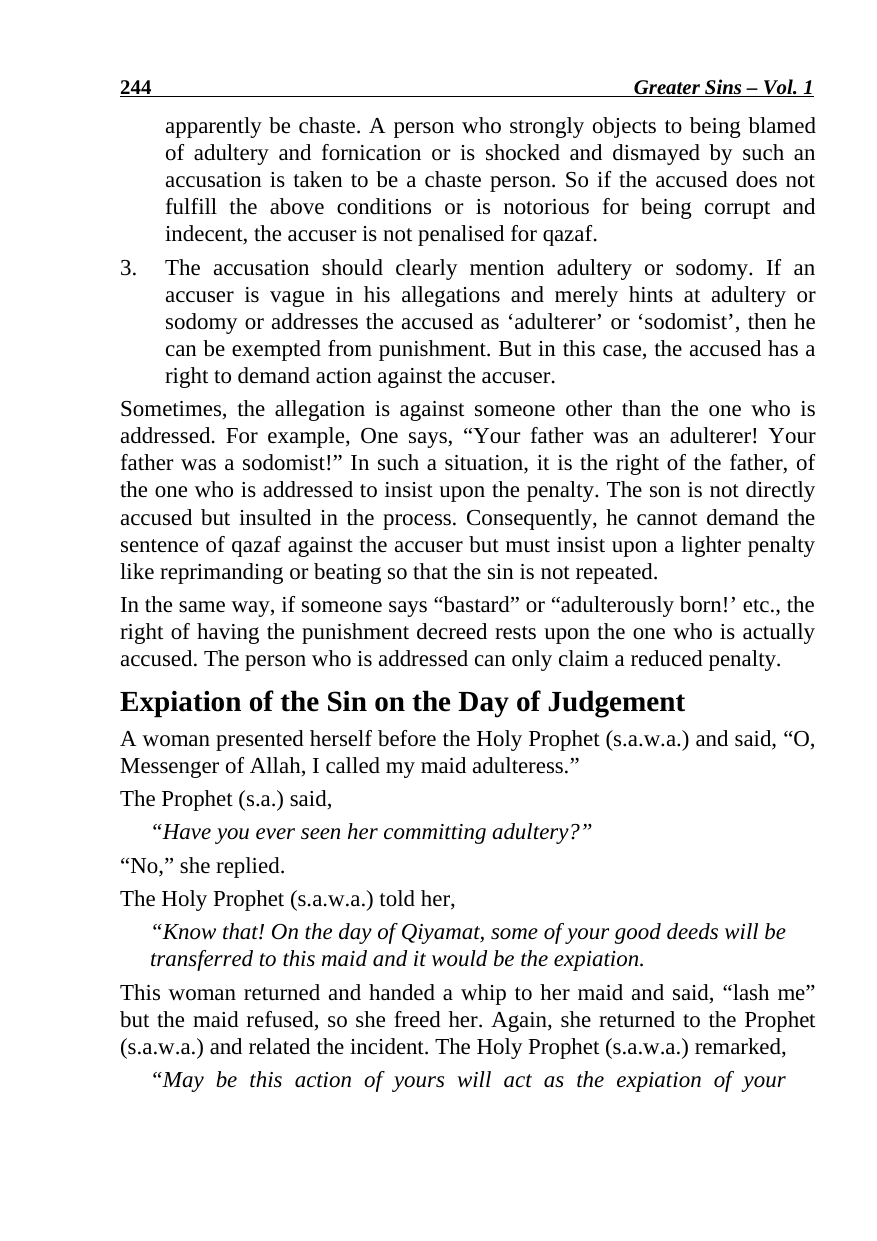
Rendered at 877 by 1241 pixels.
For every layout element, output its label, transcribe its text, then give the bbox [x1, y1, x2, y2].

text 3. The accusation should clearly mention adultery or sodomy. If an accuser is vague in his allegations and merely hints at adultery or sodomy or addresses the accused as ‘adulterer’ or ‘sodomist’, then he can be exempted from punishment. But in this case, the accused has a right to demand action against the accuser. [120, 253, 817, 389]
text Sometimes, the allegation is against someone other than the one who is addressed. For example, One says, “Your father was an adulterer! Your father was a sodomist!” In such a situation, it is the right of the father, of the one who is addressed to insist upon the penalty. The son is not directly accused but insulted in the process. Consequently, he cannot demand the sentence of qazaf against the accuser but must insist upon a lighter penalty like reprimanding or beating so that the sin is not repeated. [120, 395, 817, 584]
text The Prophet (s.a.) said, [120, 785, 817, 812]
text The Holy Prophet (s.a.w.a.) told her, [120, 885, 817, 912]
text A woman presented herself before the Holy Prophet (s.a.w.a.) and said, “O, Messenger of Allah, I called my maid adulteress.” [120, 724, 817, 778]
text “Know that! On the day of Qiyamat, some of your good deeds will be transferred to this maid and it would be the expiation. [150, 918, 787, 972]
text In the same way, if someone says “bastard” or “adulterously born!’ etc., the right of having the punishment decreed rests upon the one who is actually accused. The person who is addressed can only claim a reduced penalty. [120, 591, 817, 672]
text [120, 112, 817, 247]
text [150, 1066, 787, 1093]
text This woman returned and handed a whip to her maid and said, “lash me” but the maid refused, so she freed her. Again, she returned to the Prophet (s.a.w.a.) and related the incident. The Holy Prophet (s.a.w.a.) remarked, [120, 978, 817, 1060]
text “Have you ever seen her committing adultery?” [150, 818, 787, 845]
subtitle Expiation of the Sin on the Day of Judgement [120, 684, 817, 718]
text “No,” she replied. [120, 851, 817, 878]
